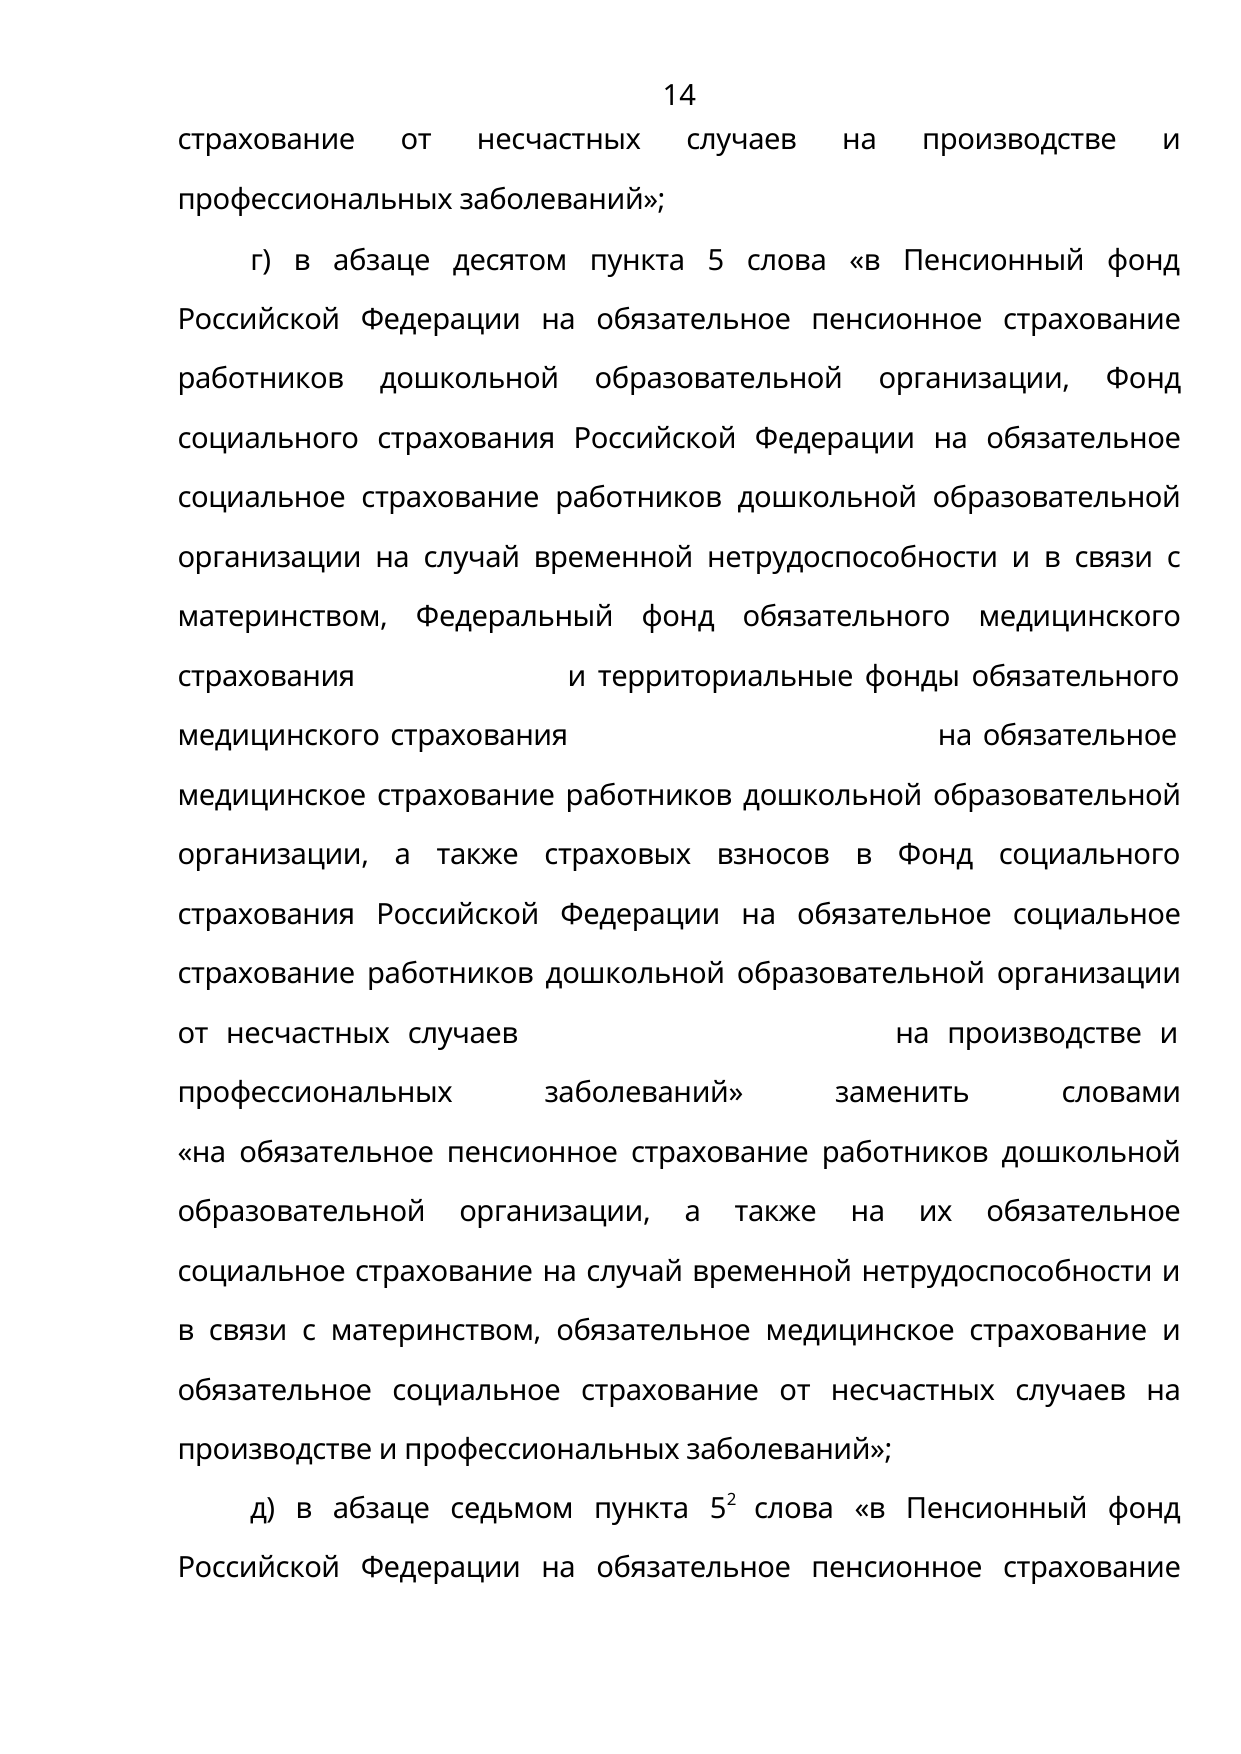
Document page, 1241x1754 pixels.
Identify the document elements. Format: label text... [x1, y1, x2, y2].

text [177, 118, 1181, 218]
text г) в абзаце десятом пункта 5 слова «в Пенсионный фонд Российской Федерации на обязательное пенсионное страхование работников дошкольной образовательной организации, Фонд социального страхования Российской Федерации на обязательное социальное страхование работников дошкольной образовательной организации на случай временной нетрудоспособности и в связи с материнством, Федеральный фонд обязательного медицинского страхования и территориальные фонды обязательного медицинского страхования на обязательное медицинское страхование работников дошкольной образовательной организации, а также страховых взносов в Фонд социального страхования Российской Федерации на обязательное социальное страхование работников дошкольной образовательной организации от несчастных случаев на производстве и профессиональных заболеваний» заменить словами «на обязательное пенсионное страхование работников дошкольной образовательной организации, а также на их обязательное социальное страхование на случай временной нетрудоспособности и в связи с материнством, обязательное медицинское страхование и обязательное социальное страхование от несчастных случаев на производстве и профессиональных заболеваний»; [177, 239, 1181, 1468]
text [177, 1488, 1181, 1586]
